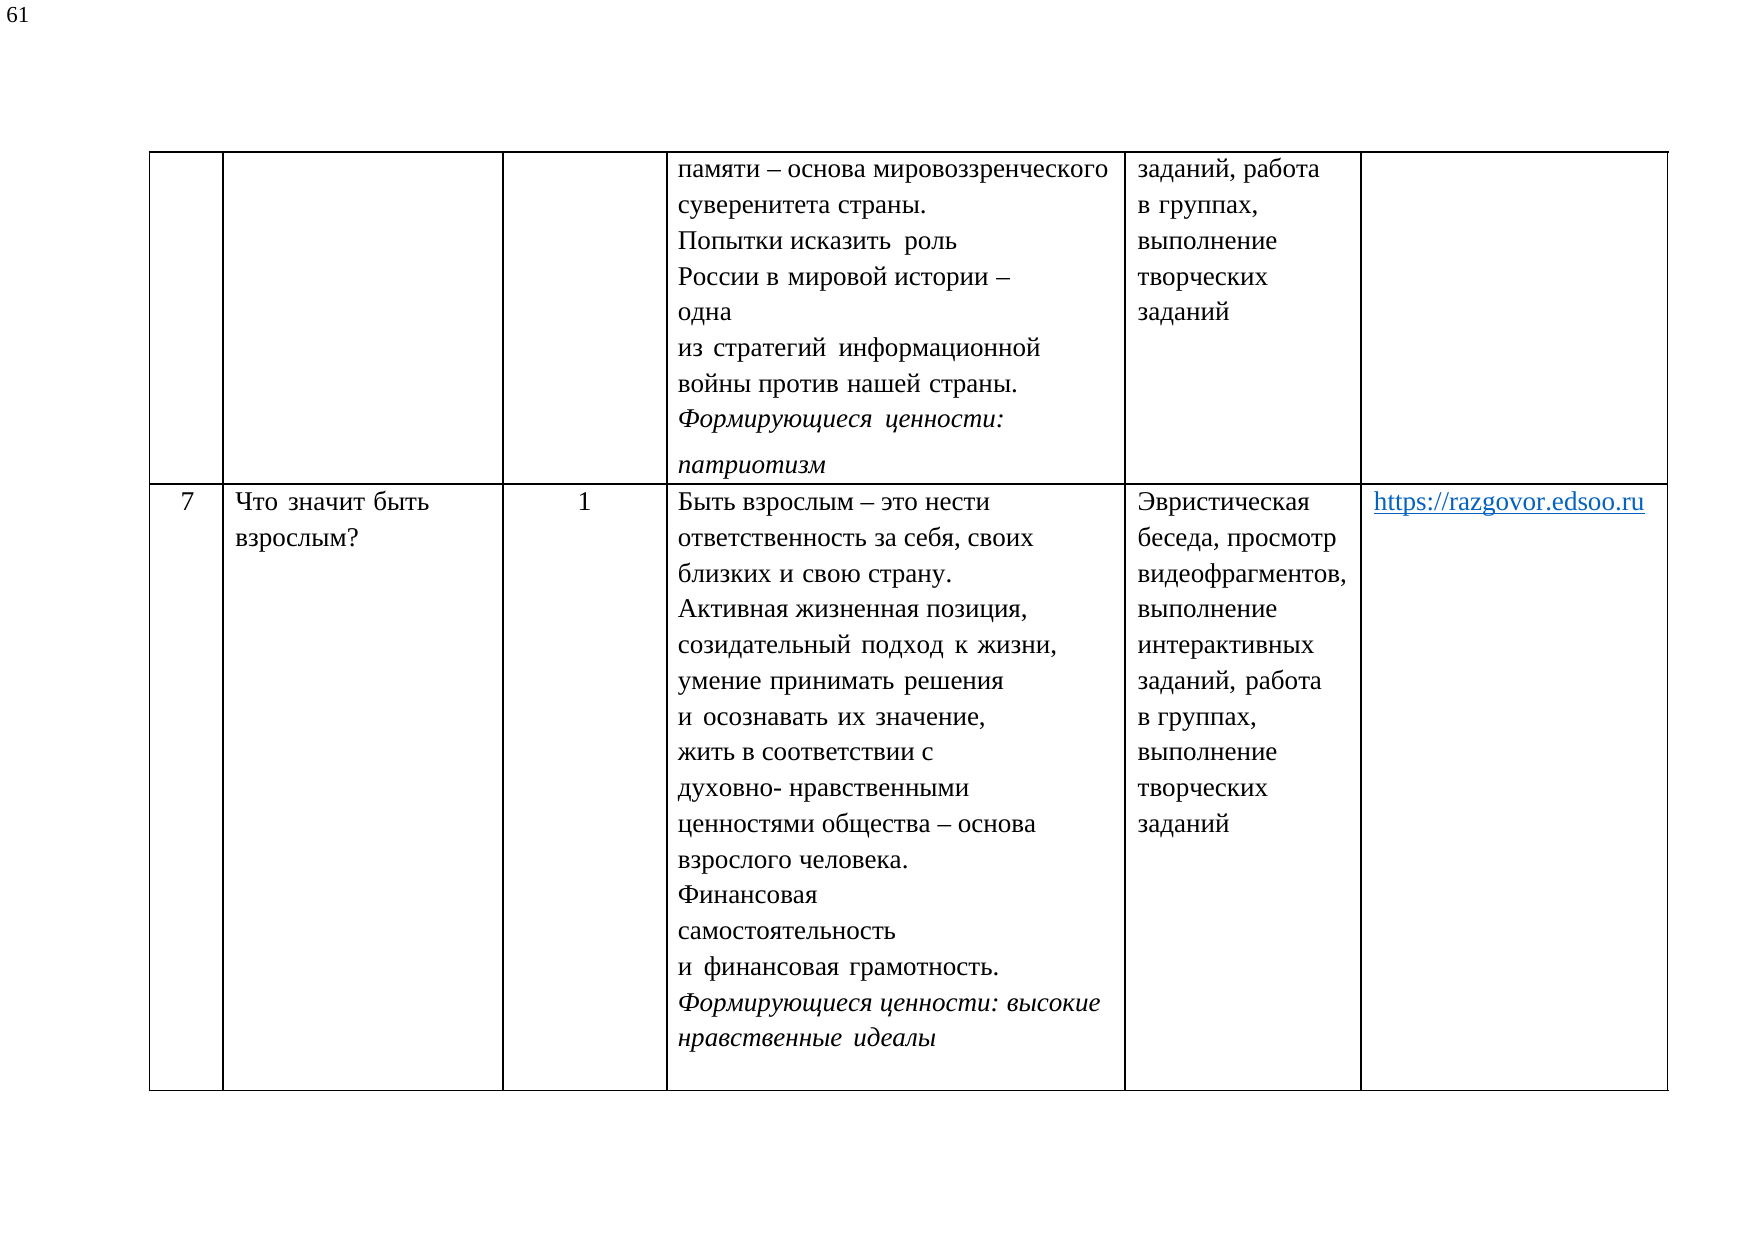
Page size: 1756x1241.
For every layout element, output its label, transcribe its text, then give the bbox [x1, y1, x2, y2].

table_cell 7 [150, 485, 222, 1089]
table_header [504, 153, 666, 483]
table_cell https://razgovor.edsoo.ru [1362, 485, 1667, 1089]
table_cell 1 [504, 485, 666, 1089]
table_header памяти – основа мировоззренческого суверенитета страны. Попытки исказить роль России в мировой истории – одна из стратегий информационной войны против нашей страны. Формирующиеся ценности: патриотизм [668, 153, 1124, 483]
table_header заданий, работа в группах, выполнение творческих заданий [1126, 153, 1360, 483]
table_cell Быть взрослым – это нести ответственность за себя, своих близких и свою страну. Активная жизненная позиция, созидательный подход к жизни, умение принимать решения и осознавать их значение, жить в соответствии с духовно- нравственными ценностями общества – основа взрослого человека. Финансовая самостоятельность и финансовая грамотность. Формирующиеся ценности: высокие нравственные идеалы [668, 485, 1124, 1089]
table_header [150, 153, 222, 483]
table_cell Что значит быть взрослым? [224, 485, 502, 1089]
table_header [224, 153, 502, 483]
table_header [1362, 153, 1667, 483]
table_cell Эвристическая беседа, просмотр видеофрагментов, выполнение интерактивных заданий, работа в группах, выполнение творческих заданий [1126, 485, 1360, 1089]
